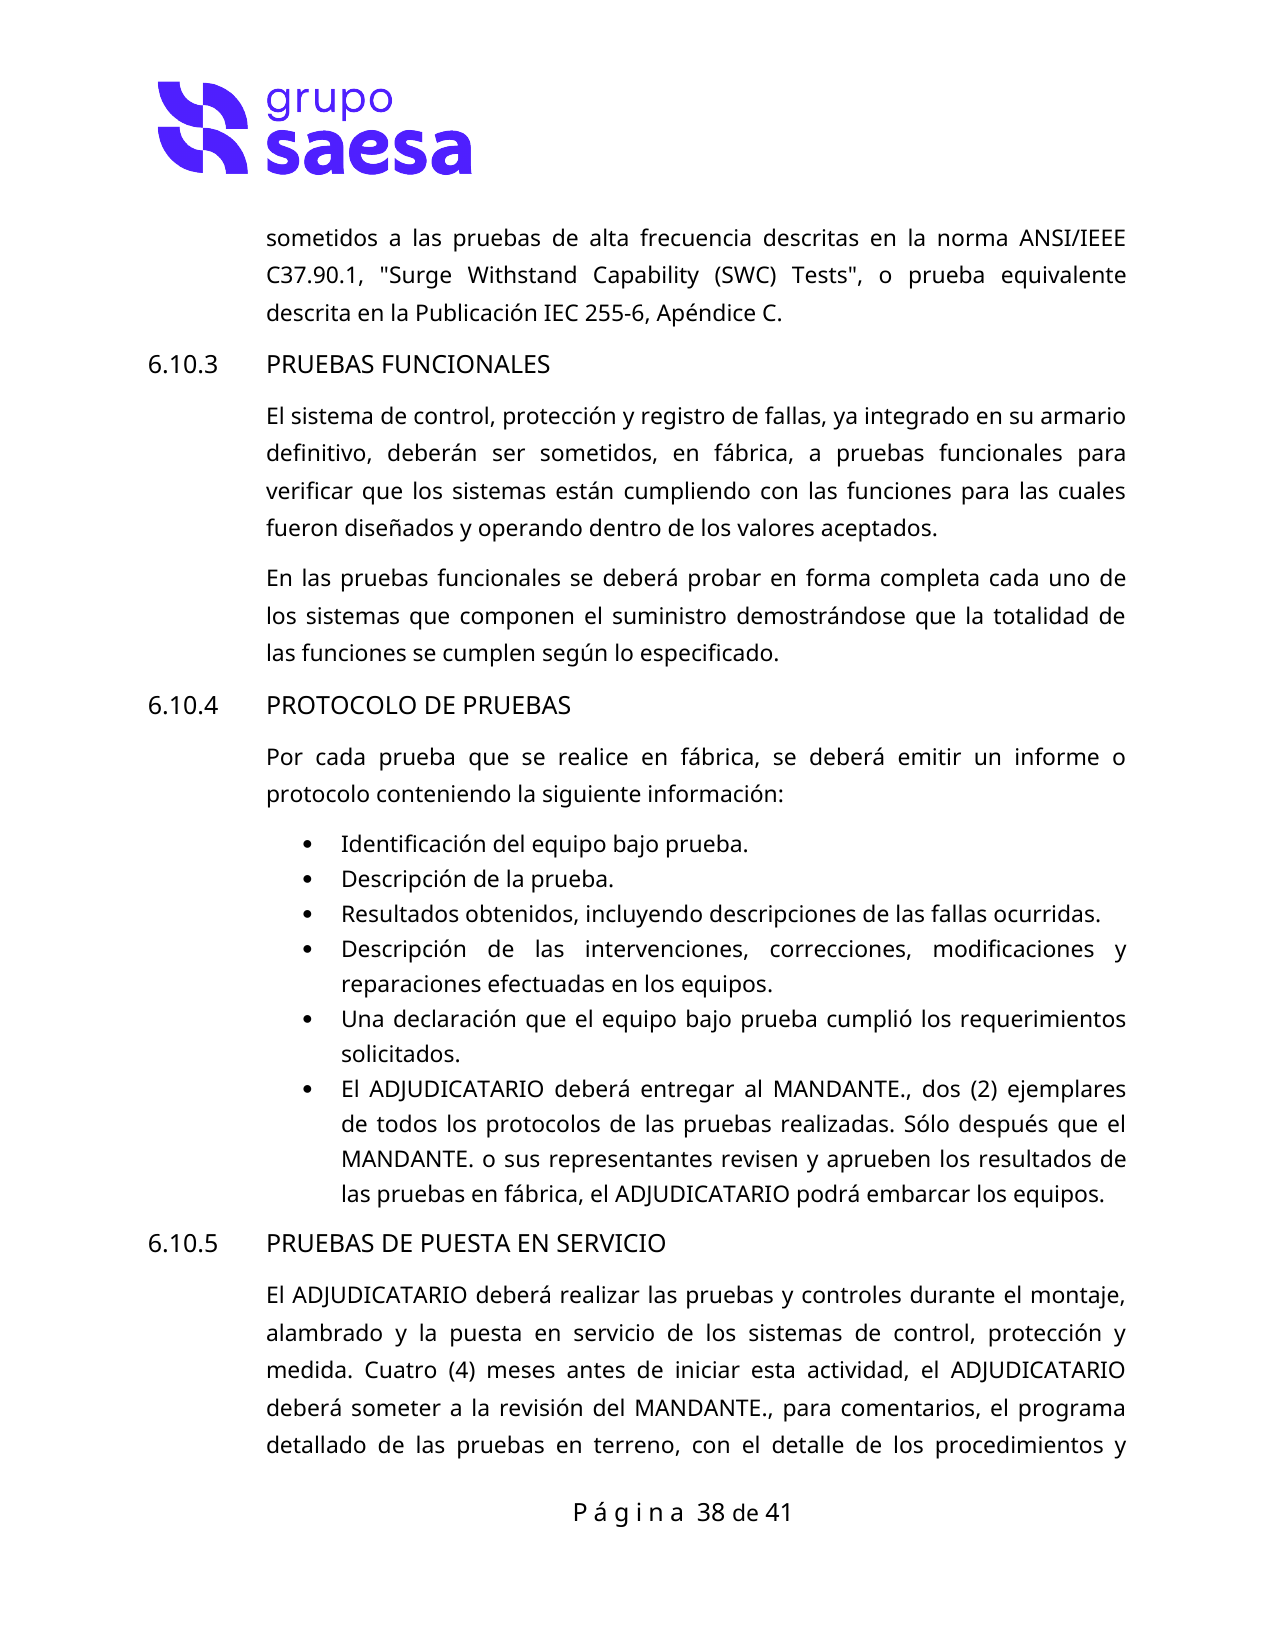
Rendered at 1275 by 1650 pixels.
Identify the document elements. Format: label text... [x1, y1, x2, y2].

list El ADJUDICATARIO deberá entregar al MANDANTE., dos (2) ejemplares de todos los protocolos de las pruebas realizadas. Sólo después que el MANDANTE. o sus representantes revisen y aprueben los resultados de las pruebas en fábrica, el ADJUDICATARIO podrá embarcar los equipos. [303, 1073, 1127, 1209]
text Por cada prueba que se realice en fábrica, se deberá emitir un informe o protocolo conteniendo la siguiente información: [266, 741, 1127, 809]
subtitle PROTOCOLO DE PRUEBAS [148, 687, 1127, 721]
picture [147, 73, 481, 178]
list Una declaración que el equipo bajo prueba cumplió los requerimientos solicitados. [303, 1003, 1127, 1069]
list Resultados obtenidos, incluyendo descripciones de las fallas ocurridas. [303, 898, 1127, 929]
list Identificación del equipo bajo prueba. [303, 828, 1127, 859]
subtitle PRUEBAS DE PUESTA EN SERVICIO [148, 1226, 1127, 1260]
list Descripción de las intervenciones, correcciones, modificaciones y reparaciones efectuadas en los equipos. [303, 933, 1127, 999]
text En las pruebas funcionales se deberá probar en forma completa cada uno de los sistemas que componen el suministro demostrándose que la totalidad de las funciones se cumplen según lo especificado. [266, 562, 1127, 668]
text El sistema de control, protección y registro de fallas, ya integrado en su armario definitivo, deberán ser sometidos, en fábrica, a pruebas funcionales para verificar que los sistemas están cumpliendo con las funciones para las cuales fueron diseñados y operando dentro de los valores aceptados. [266, 400, 1127, 543]
list Descripción de la prueba. [303, 863, 1127, 894]
subtitle PRUEBAS FUNCIONALES [148, 346, 1127, 381]
